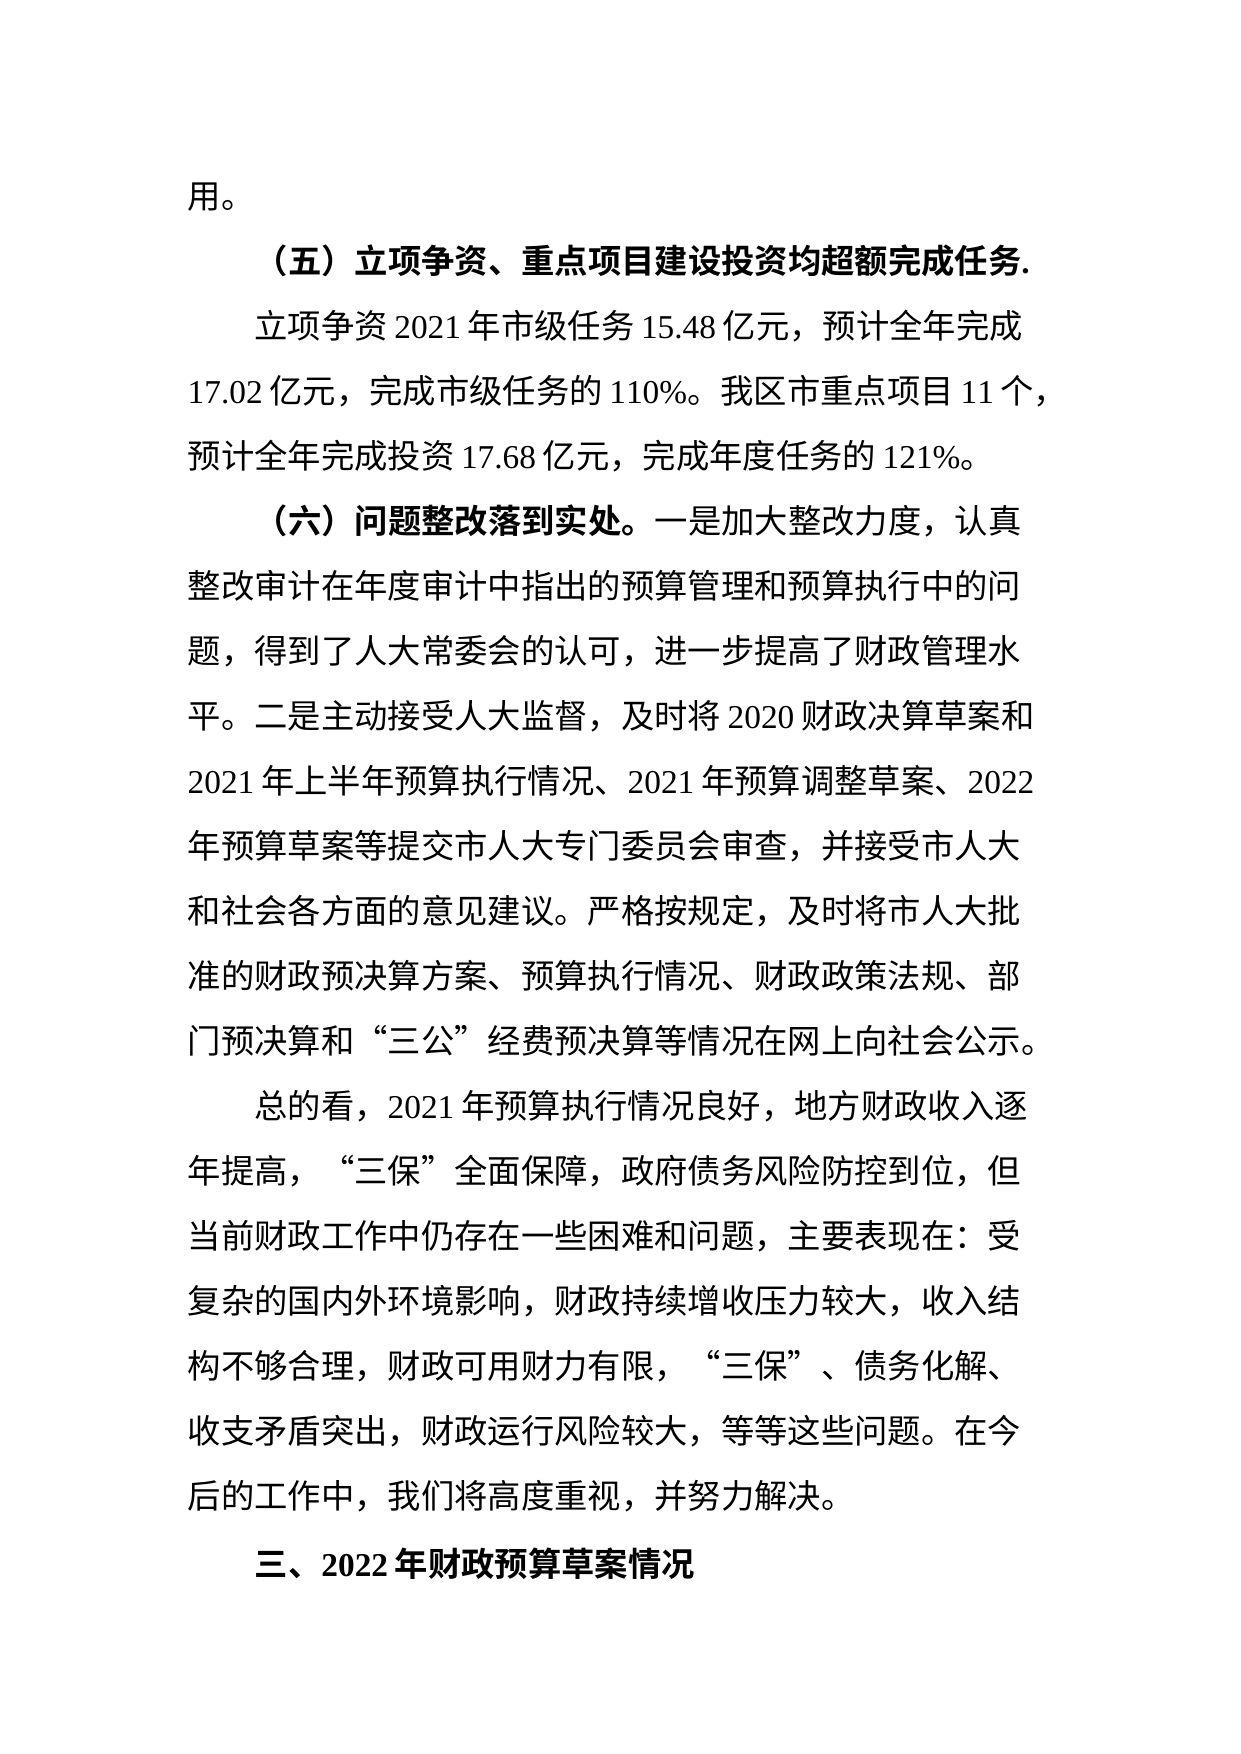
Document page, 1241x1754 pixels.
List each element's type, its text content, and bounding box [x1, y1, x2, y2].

list （六）问题整改落到实处。一是加大整改力度，认真整改审计在年度审计中指出的预算管理和预算执行中的问题，得到了人大常委会的认可，进一步提高了财政管理水平。二是主动接受人大监督，及时将2020财政决算草案和2021年上半年预算执行情况、2021年预算调整草案、2022年预算草案等提交市人大专门委员会审查，并接受市人大和社会各方面的意见建议。严格按规定，及时将市人大批准的财政预决算方案、预算执行情况、财政政策法规、部门预决算和“三公”经费预决算等情况在网上向社会公示。 [187, 487, 1053, 1072]
text 三、2022年财政预算草案情况 [187, 1527, 1053, 1589]
list 立项争资2021年市级任务15.48亿元，预计全年完成17.02亿元，完成市级任务的110%。我区市重点项目11个，预计全年完成投资17.68亿元，完成年度任务的121%。 [187, 292, 1053, 487]
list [187, 162, 1053, 227]
list （五）立项争资、重点项目建设投资均超额完成任务. [187, 227, 1053, 292]
list 总的看，2021年预算执行情况良好，地方财政收入逐年提高，“三保”全面保障，政府债务风险防控到位，但当前财政工作中仍存在一些困难和问题，主要表现在：受复杂的国内外环境影响，财政持续增收压力较大，收入结构不够合理，财政可用财力有限，“三保”、债务化解、收支矛盾突出，财政运行风险较大，等等这些问题。在今后的工作中，我们将高度重视，并努力解决。 [187, 1072, 1053, 1527]
